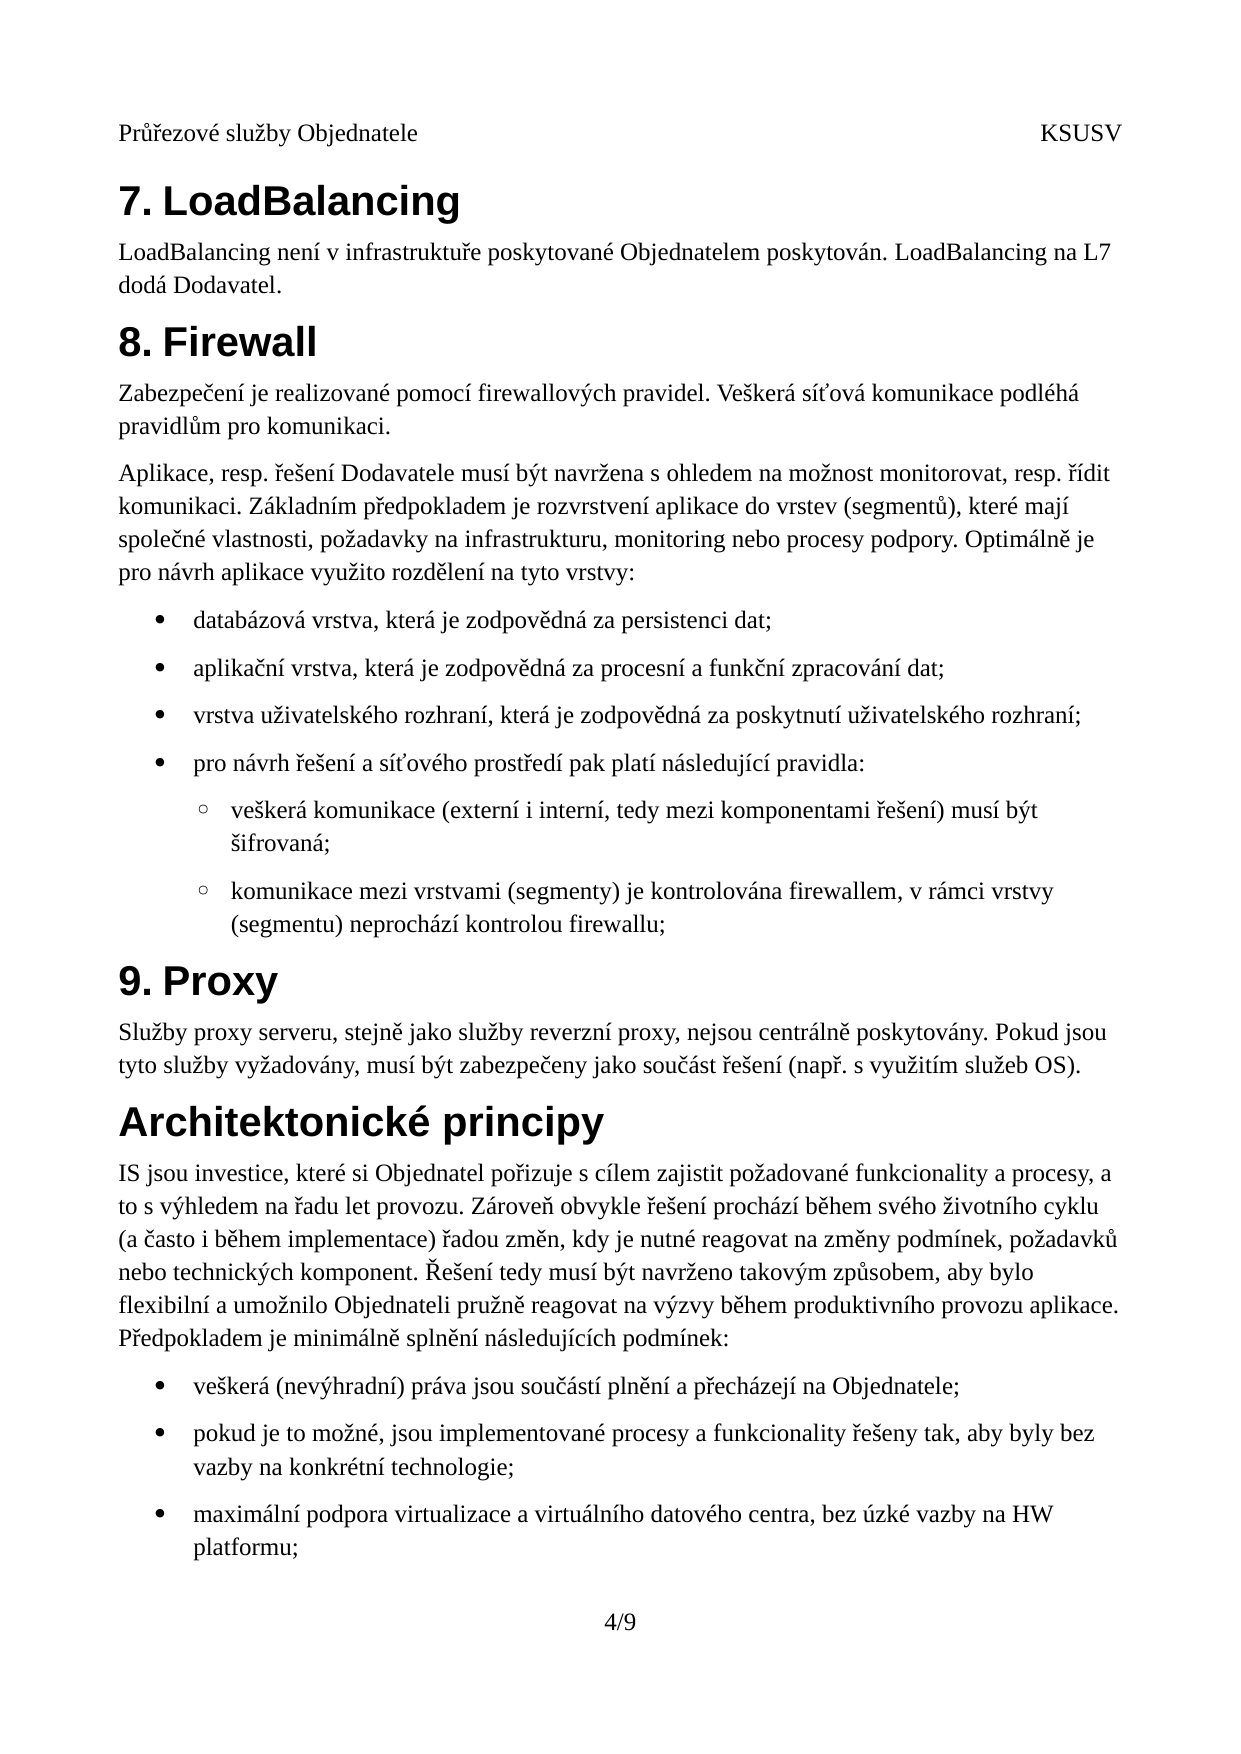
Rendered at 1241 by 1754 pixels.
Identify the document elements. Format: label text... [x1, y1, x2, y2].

text Aplikace, resp. řešení Dodavatele musí být navržena s ohledem na možnost monitorovat, resp. řídit komunikaci. Základním předpokladem je rozvrstvení aplikace do vrstev (segmentů), které mají společné vlastnosti, požadavky na infrastrukturu, monitoring nebo procesy podpory. Optimálně je pro návrh aplikace využito rozdělení na tyto vrstvy: [118, 458, 1122, 586]
list vrstva uživatelského rozhraní, která je zodpovědná za poskytnutí uživatelského rozhraní; [156, 700, 1122, 729]
list veškerá (nevýhradní) práva jsou součástí plnění a přecházejí na Objednatele; [156, 1371, 1122, 1400]
text Služby proxy serveru, stejně jako služby reverzní proxy, nejsou centrálně poskytovány. Pokud jsou tyto služby vyžadovány, musí být zabezpečeny jako součást řešení (např. s využitím služeb OS). [118, 1017, 1122, 1079]
list pro návrh řešení a síťového prostředí pak platí následující pravidla: [156, 748, 1122, 777]
subtitle Proxy [118, 957, 1122, 1005]
subtitle LoadBalancing [118, 176, 1122, 224]
subtitle Firewall [118, 317, 1122, 365]
text IS jsou investice, které si Objednatel pořizuje s cílem zajistit požadované funkcionality a procesy, a to s výhledem na řadu let provozu. Zároveň obvykle řešení prochází během svého životního cyklu (a často i během implementace) řadou změn, kdy je nutné reagovat na změny podmínek, požadavků nebo technických komponent. Řešení tedy musí být navrženo takovým způsobem, aby bylo flexibilní a umožnilo Objednateli pružně reagovat na výzvy během produktivního provozu aplikace. Předpokladem je minimálně splnění následujících podmínek: [118, 1158, 1122, 1352]
list komunikace mezi vrstvami (segmenty) je kontrolována firewallem, v rámci vrstvy (segmentu) neprochází kontrolou firewallu; [193, 876, 1122, 938]
text LoadBalancing není v infrastruktuře poskytované Objednatelem poskytován. LoadBalancing na L7 dodá Dodavatel. [118, 237, 1122, 298]
list maximální podpora virtualizace a virtuálního datového centra, bez úzké vazby na HW platformu; [156, 1499, 1122, 1561]
list pokud je to možné, jsou implementované procesy a funkcionality řešeny tak, aby byly bez vazby na konkrétní technologie; [156, 1418, 1122, 1480]
subtitle Architektonické principy [118, 1098, 1122, 1146]
list databázová vrstva, která je zodpovědná za persistenci dat; [156, 605, 1122, 634]
list aplikační vrstva, která je zodpovědná za procesní a funkční zpracování dat; [156, 653, 1122, 681]
list veškerá komunikace (externí i interní, tedy mezi komponentami řešení) musí být šifrovaná; [193, 796, 1122, 857]
text Zabezpečení je realizované pomocí firewallových pravidel. Veškerá síťová komunikace podléhá pravidlům pro komunikaci. [118, 378, 1122, 439]
